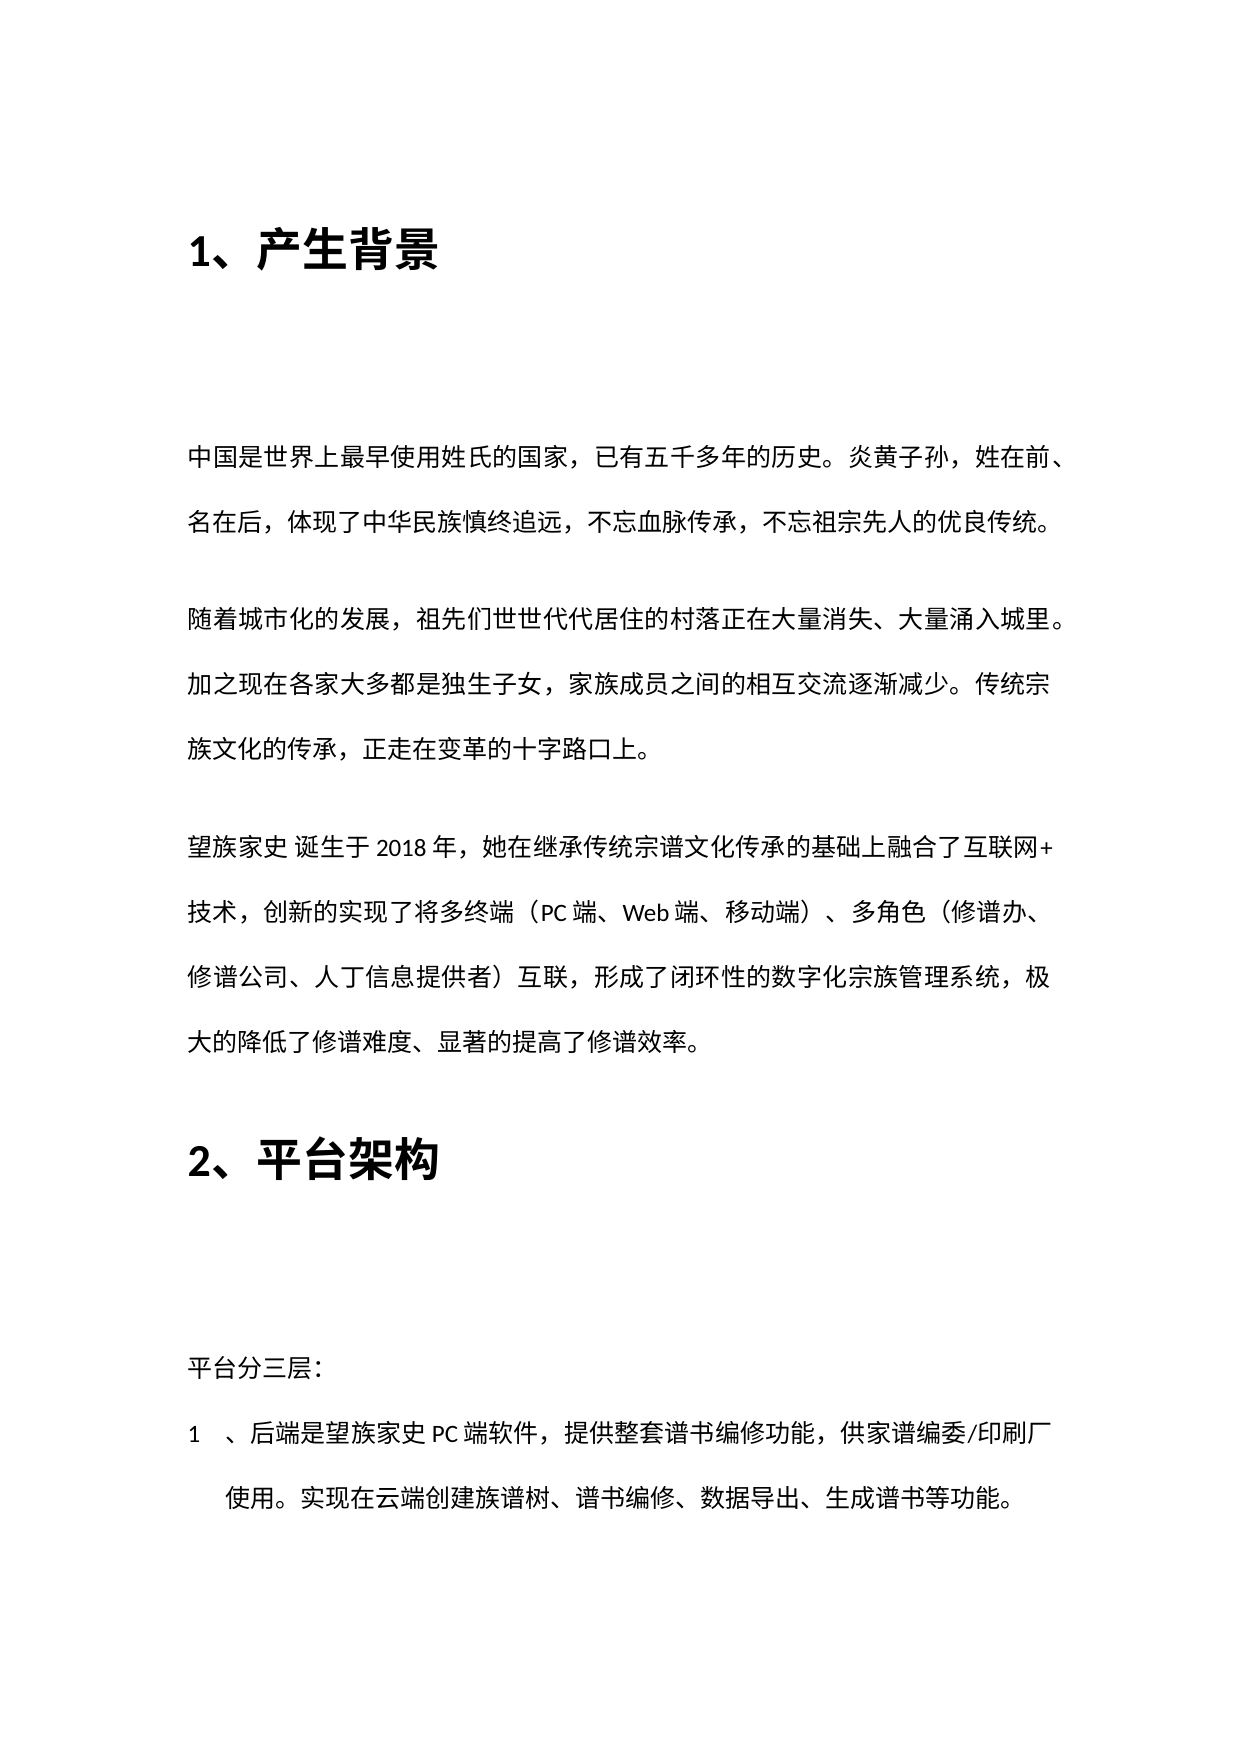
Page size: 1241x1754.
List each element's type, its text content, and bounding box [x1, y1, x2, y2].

text 随着城市化的发展，祖先们世世代代居住的村落正在大量消失、大量涌入城里。加之现在各家大多都是独生子女，家族成员之间的相互交流逐渐减少。传统宗族文化的传承，正走在变革的十字路口上。 [187, 585, 1053, 780]
text 平台分三层： [187, 1334, 1053, 1399]
subtitle 1、产生背景 [187, 197, 1053, 295]
list 、后端是望族家史PC端软件，提供整套谱书编修功能，供家谱编委/印刷厂使用。实现在云端创建族谱树、谱书编修、数据导出、生成谱书等功能。 [187, 1399, 1053, 1529]
subtitle 2、平台架构 [187, 1108, 1053, 1206]
text 中国是世界上最早使用姓氏的国家，已有五千多年的历史。炎黄子孙，姓在前、名在后，体现了中华民族慎终追远，不忘血脉传承，不忘祖宗先人的优良传统。 [187, 423, 1053, 553]
text 望族家史 诞生于2018年，她在继承传统宗谱文化传承的基础上融合了互联网+技术，创新的实现了将多终端（PC端、Web端、移动端）、多角色（修谱办、修谱公司、人丁信息提供者）互联，形成了闭环性的数字化宗族管理系统，极大的降低了修谱难度、显著的提高了修谱效率。 [187, 813, 1053, 1073]
